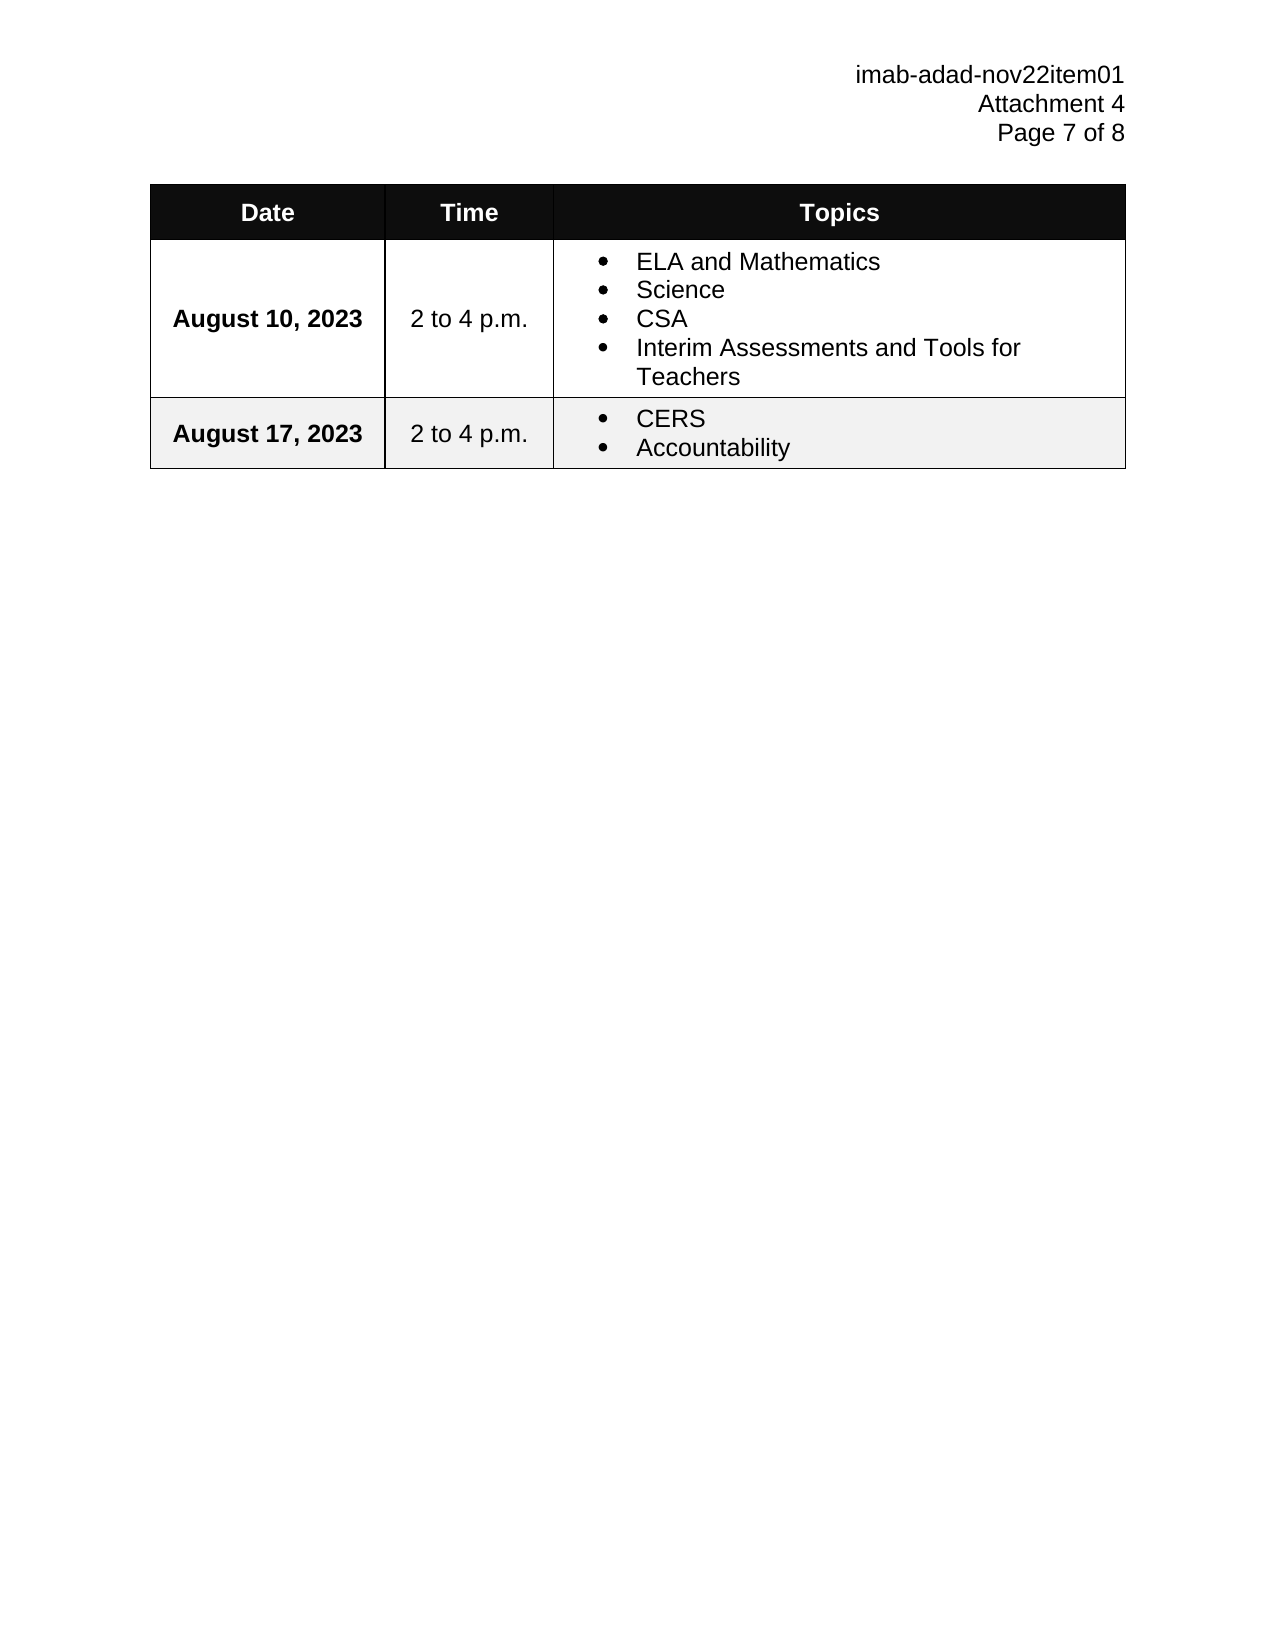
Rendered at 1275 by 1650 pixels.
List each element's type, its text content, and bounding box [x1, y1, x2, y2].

table_cell CERS Accountability [554, 398, 1125, 468]
table_cell August 10, 2023 [151, 240, 384, 397]
table_cell 2 to 4 p.m. [386, 240, 553, 397]
table_cell August 17, 2023 [151, 398, 384, 468]
table_cell 2 to 4 p.m. [386, 398, 553, 468]
table_cell ELA and Mathematics Science CSA Interim Assessments and Tools for Teachers [554, 240, 1125, 397]
table_header Date [151, 185, 384, 239]
table_header Topics [554, 185, 1125, 239]
table_header Time [386, 185, 553, 239]
